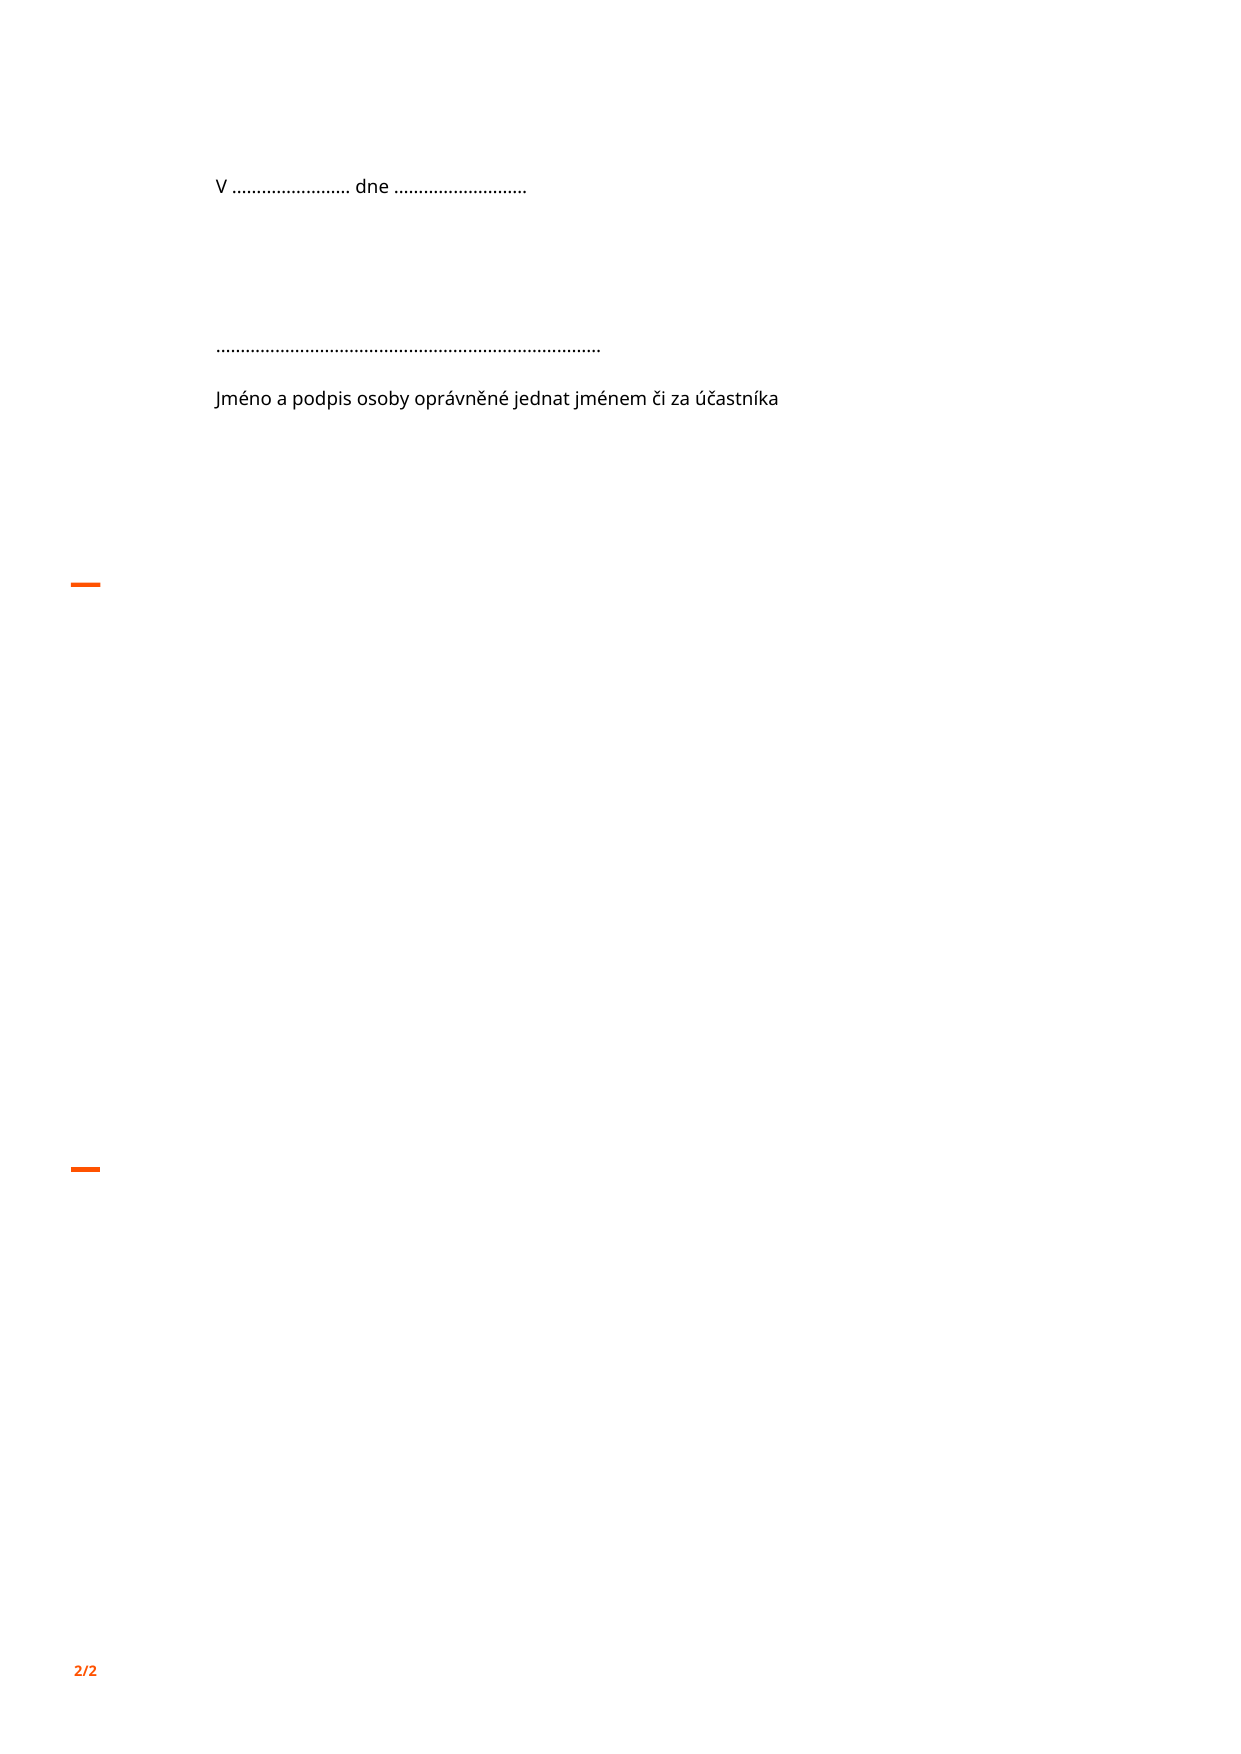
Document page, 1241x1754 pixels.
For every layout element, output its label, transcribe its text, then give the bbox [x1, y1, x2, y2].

text …………………………………………………………………… [216, 333, 1122, 358]
text V …………………… dne ……………………… [216, 174, 1122, 199]
text Jméno a podpis osoby oprávněné jednat jménem či za účastníka [216, 386, 1122, 411]
